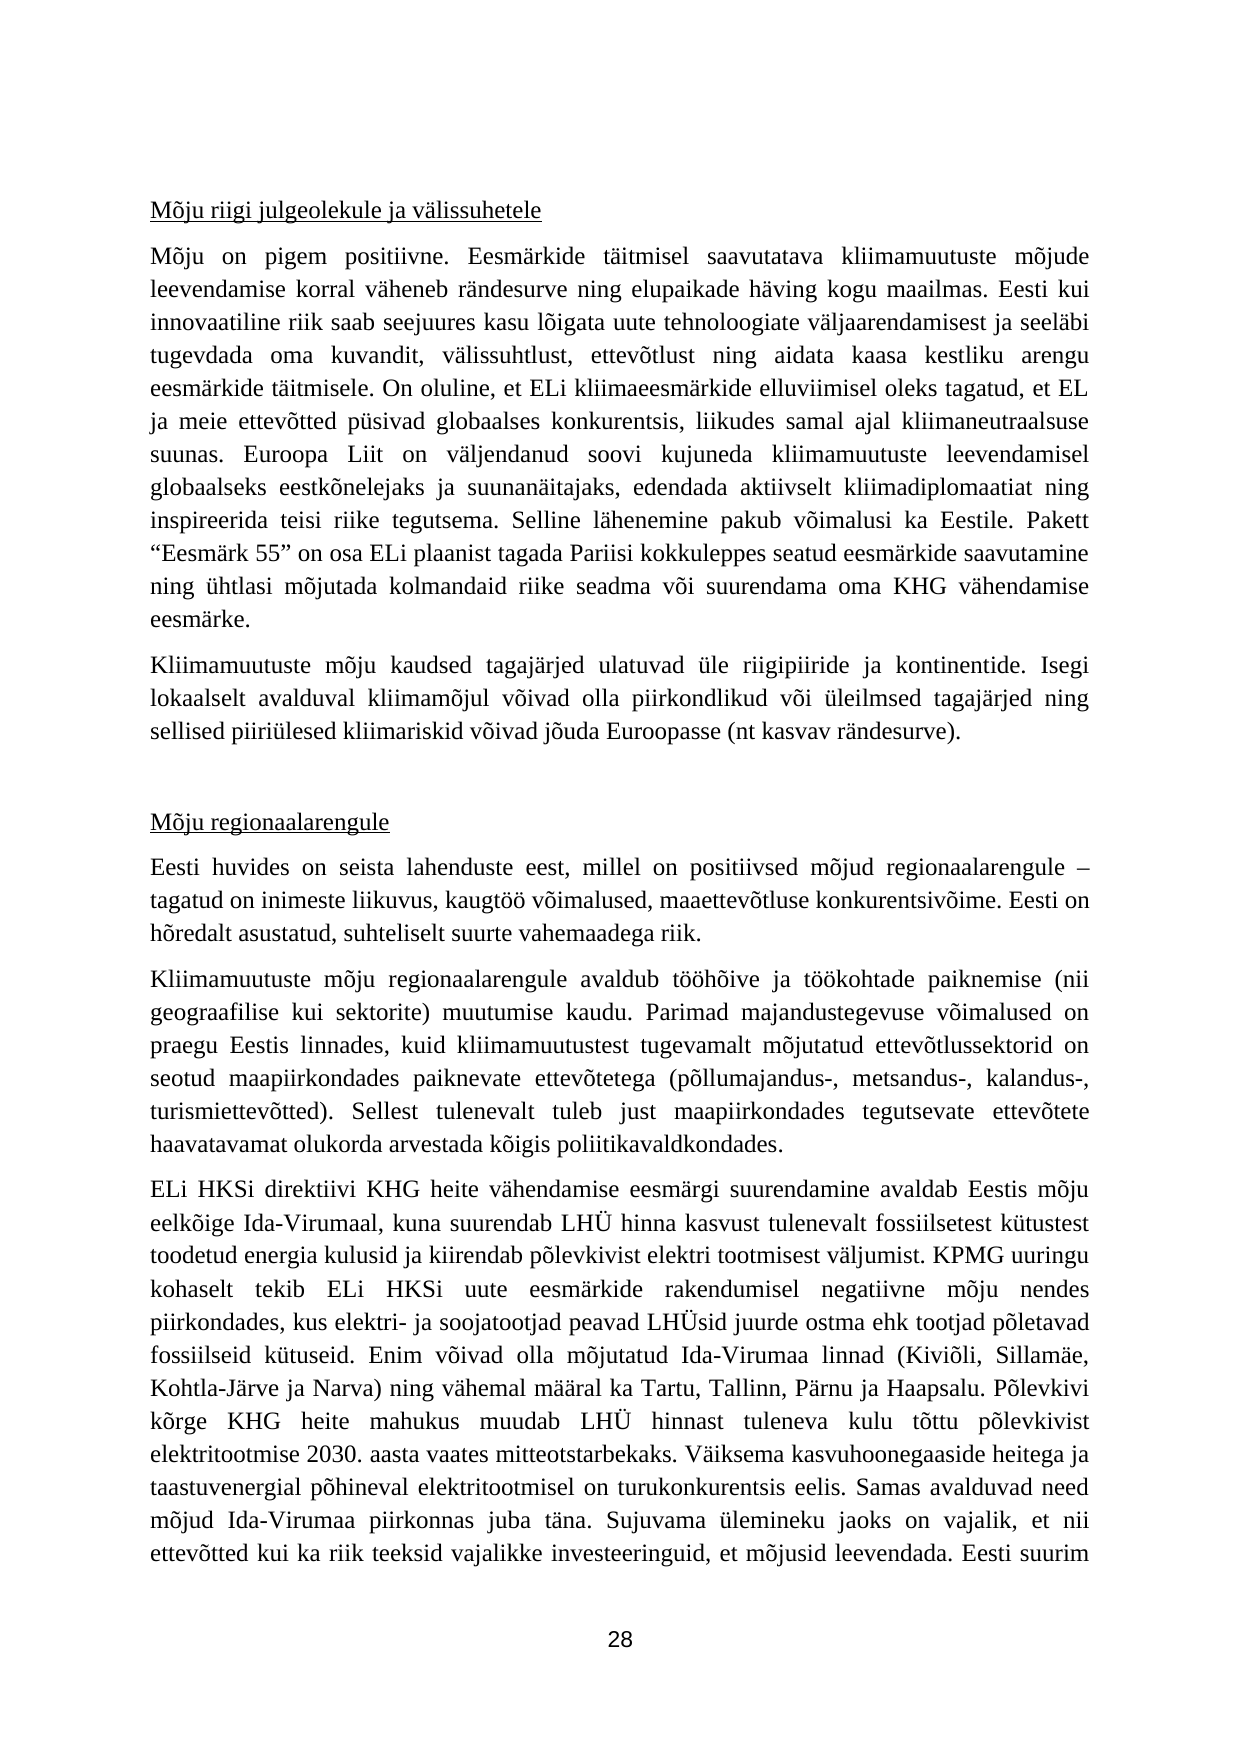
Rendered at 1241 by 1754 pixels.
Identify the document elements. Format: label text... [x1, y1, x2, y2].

text Kliimamuutuste mõju regionaalarengule avaldub tööhõive ja töökohtade paiknemise (nii geograafilise kui sektorite) muutumise kaudu. Parimad majandustegevuse võimalused on praegu Eestis linnades, kuid kliimamuutustest tugevamalt mõjutatud ettevõtlussektorid on seotud maapiirkondades paiknevate ettevõtetega (põllumajandus-, metsandus-, kalandus-, turismiettevõtted). Sellest tulenevalt tuleb just maapiirkondades tegutsevate ettevõtete haavatavamat olukorda arvestada kõigis poliitikavaldkondades. [150, 964, 1090, 1158]
text Eesti huvides on seista lahenduste eest, millel on positiivsed mõjud regionaalarengule – tagatud on inimeste liikuvus, kaugtöö võimalused, maaettevõtluse konkurentsivõime. Eesti on hõredalt asustatud, suhteliselt suurte vahemaadega riik. [150, 852, 1090, 947]
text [150, 1174, 1090, 1567]
text Mõju regionaalarengule [150, 807, 1090, 836]
text Mõju riigi julgeolekule ja välissuhetele [150, 196, 1090, 224]
text Mõju on pigem positiivne. Eesmärkide täitmisel saavutatava kliimamuutuste mõjude leevendamise korral väheneb rändesurve ning elupaikade häving kogu maailmas. Eesti kui innovaatiline riik saab seejuures kasu lõigata uute tehnoloogiate väljaarendamisest ja seeläbi tugevdada oma kuvandit, välissuhtlust, ettevõtlust ning aidata kaasa kestliku arengu eesmärkide täitmisele. On oluline, et ELi kliimaeesmärkide elluviimisel oleks tagatud, et EL ja meie ettevõtted püsivad globaalses konkurentsis, liikudes samal ajal kliimaneutraalsuse suunas. Euroopa Liit on väljendanud soovi kujuneda kliimamuutuste leevendamisel globaalseks eestkõnelejaks ja suunanäitajaks, edendada aktiivselt kliimadiplomaatiat ning inspireerida teisi riike tegutsema. Selline lähenemine pakub võimalusi ka Eestile. Pakett “Eesmärk 55” on osa ELi plaanist tagada Pariisi kokkuleppes seatud eesmärkide saavutamine ning ühtlasi mõjutada kolmandaid riike seadma või suurendama oma KHG vähendamise eesmärke. [150, 241, 1090, 633]
text Kliimamuutuste mõju kaudsed tagajärjed ulatuvad üle riigipiiride ja kontinentide. Isegi lokaalselt avalduval kliimamõjul võivad olla piirkondlikud või üleilmsed tagajärjed ning sellised piiriülesed kliimariskid võivad jõuda Euroopasse (nt kasvav rändesurve). [150, 650, 1090, 744]
